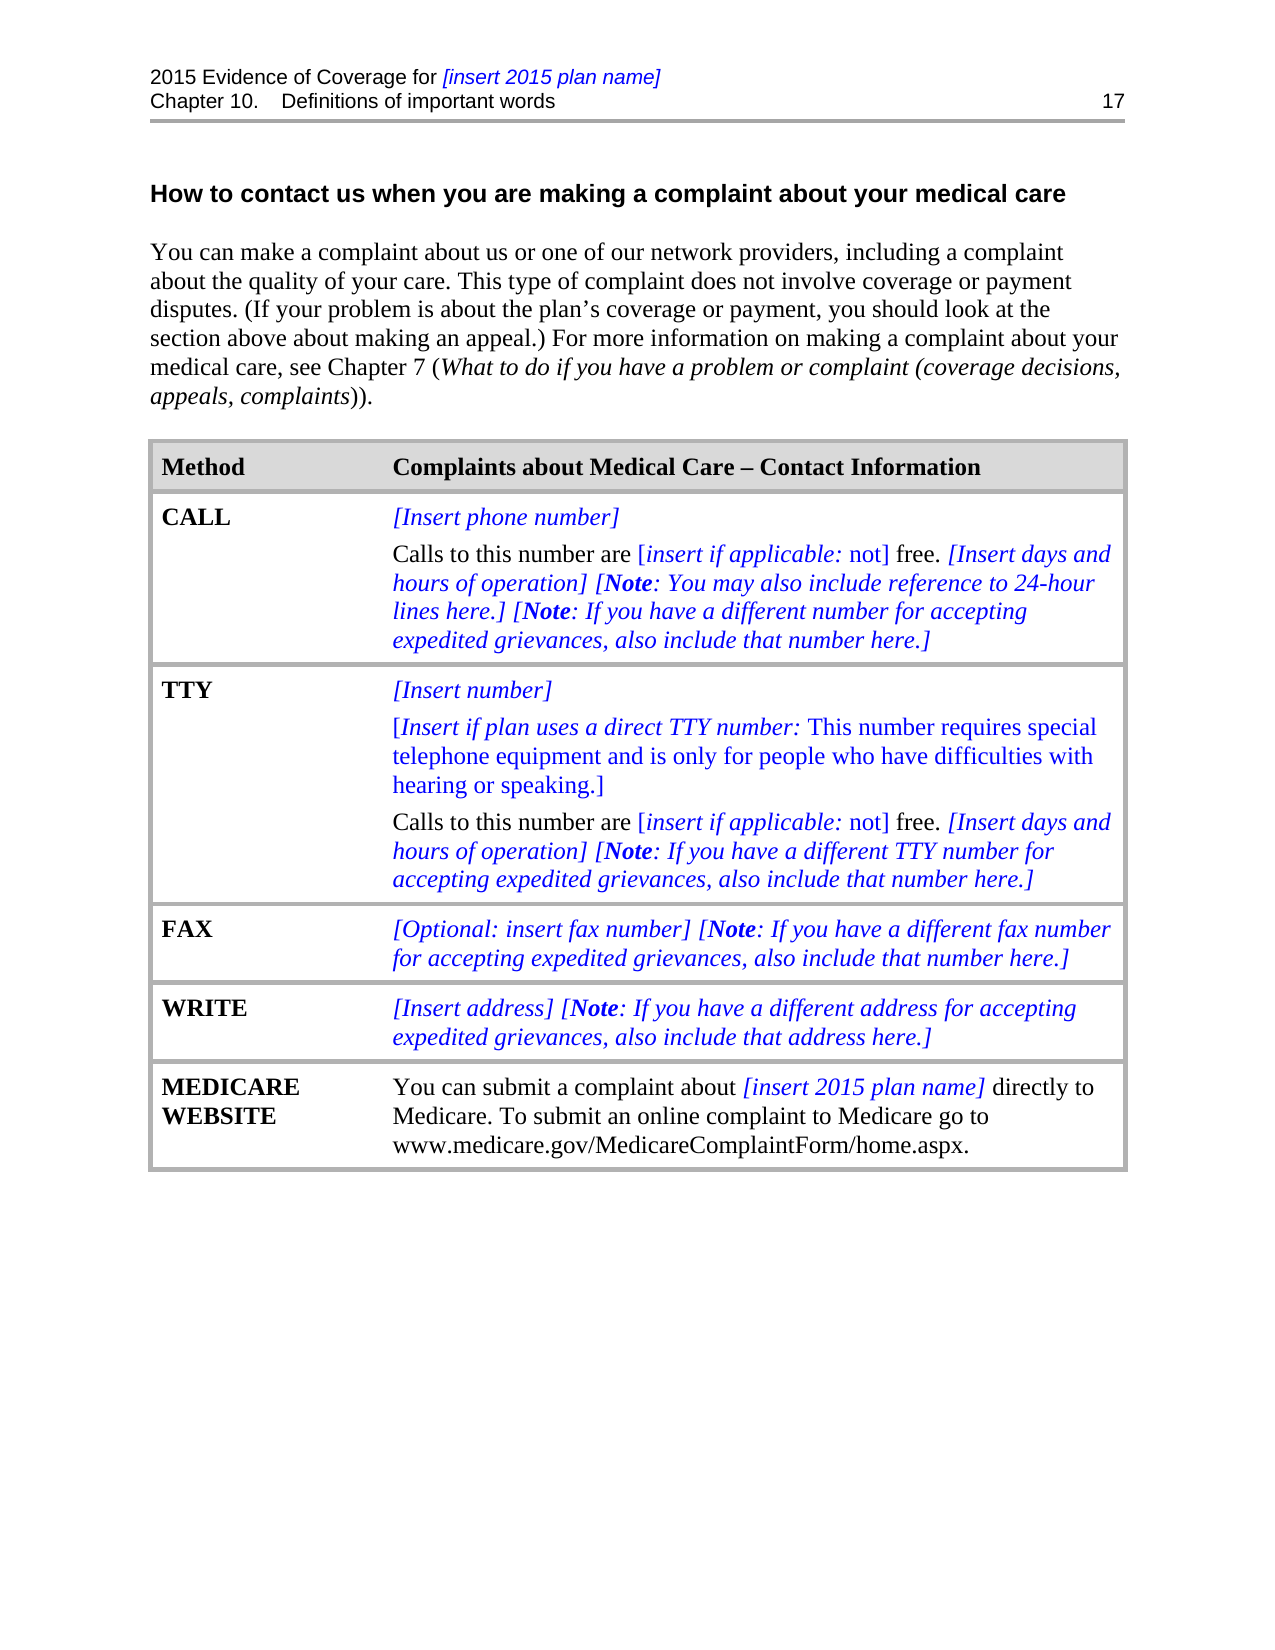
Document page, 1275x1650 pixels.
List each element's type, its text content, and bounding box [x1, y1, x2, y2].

text You can make a complaint about us or one of our network providers, including a complaint about the quality of your care. This type of complaint does not involve coverage or payment disputes. (If your problem is about the plan’s coverage or payment, you should look at the section above about making an appeal.) For more information on making a complaint about your medical care, see Chapter 7 (What to do if you have a problem or complaint (coverage decisions, appeals, complaints)). [150, 237, 1125, 409]
table_cell [Insert phone number] Calls to this number are [insert if applicable: not] free. [Insert days and hours of operation] [Note: You may also include reference to 24-hour lines here.] [Note: If you have a different number for accepting expedited grievances, also include that number here.] [381, 494, 1123, 662]
table_cell TTY [153, 667, 381, 902]
subtitle How to contact us when you are making a complaint about your medical care [150, 179, 1125, 208]
table_cell You can submit a complaint about [insert 2015 plan name] directly to Medicare. To submit an online complaint to Medicare go to www.medicare.gov/MedicareComplaintForm/home.aspx. [381, 1064, 1123, 1167]
table_cell CALL [153, 494, 381, 662]
table_header Complaints about Medical Care – Contact Information [381, 443, 1123, 489]
table_cell [Optional: insert fax number] [Note: If you have a different fax number for accepting expedited grievances, also include that number here.] [381, 906, 1123, 980]
table_cell FAX [153, 906, 381, 980]
table_cell [Insert address] [Note: If you have a different address for accepting expedited grievances, also include that address here.] [381, 985, 1123, 1059]
table_cell [Insert number] [Insert if plan uses a direct TTY number: This number requires special telephone equipment and is only for people who have difficulties with hearing or speaking.] Calls to this number are [insert if applicable: not] free. [Insert days and hours of operation] [Note: If you have a different TTY number for accepting expedited grievances, also include that number here.] [381, 667, 1123, 902]
table_header Method [153, 443, 381, 489]
table_cell MEDICARE WEBSITE [153, 1064, 381, 1167]
table_cell WRITE [153, 985, 381, 1059]
